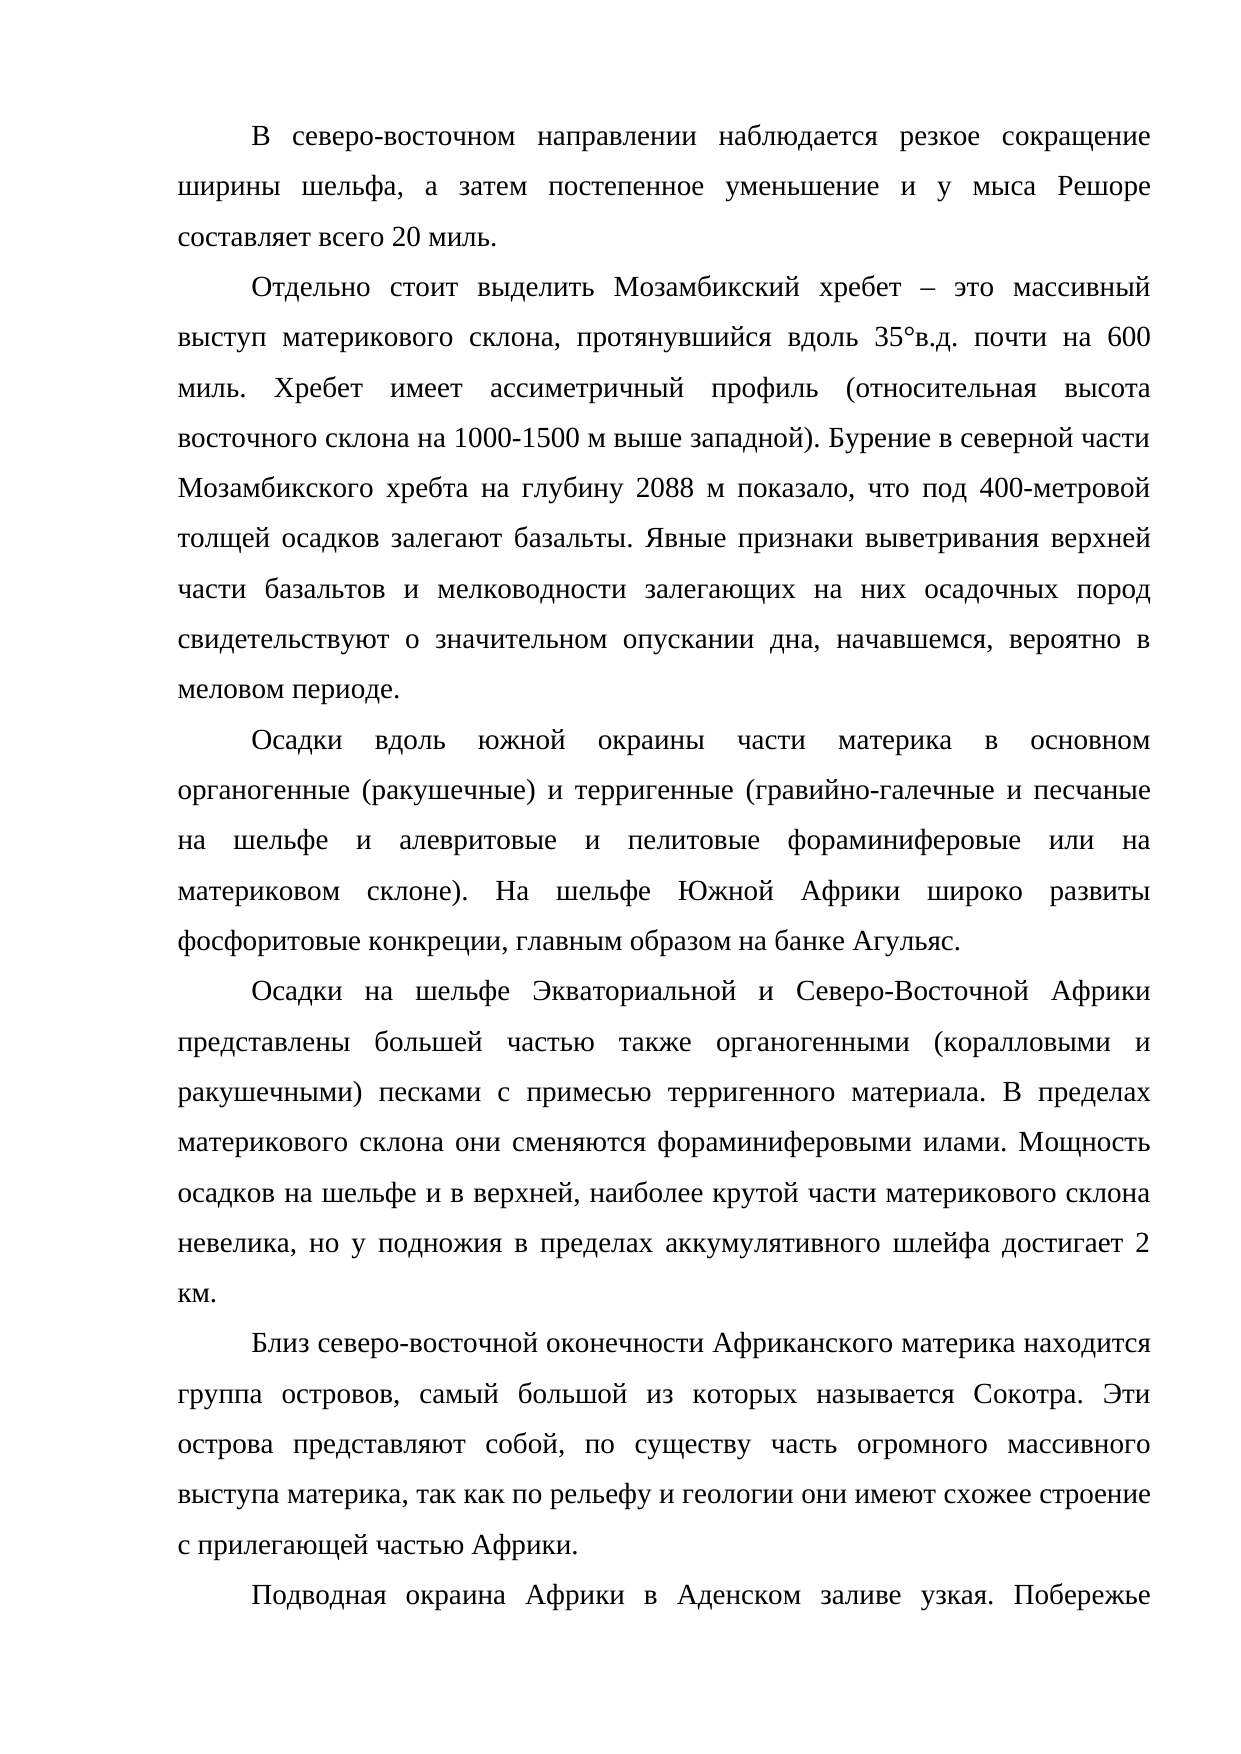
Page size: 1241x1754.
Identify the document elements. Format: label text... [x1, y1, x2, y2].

text Отдельно стоит выделить Мозамбикский хребет – это массивный выступ материкового склона, протянувшийся вдоль 35°в.д. почти на 600 миль. Хребет имеет ассиметричный профиль (относительная высота восточного склона на 1000-1500 м выше западной). Бурение в северной части Мозамбикского хребта на глубину 2088 м показало, что под 400-метровой толщей осадков залегают базальты. Явные признаки выветривания верхней части базальтов и мелководности залегающих на них осадочных пород свидетельствуют о значительном опускании дна, начавшемся, вероятно в меловом периоде. [177, 269, 1152, 705]
text Близ северо-восточной оконечности Африканского материка находится группа островов, самый большой из которых называется Сокотра. Эти острова представляют собой, по существу часть огромного массивного выступа материка, так как по рельефу и геологии они имеют схожее строение с прилегающей частью Африки. [177, 1326, 1152, 1560]
text Осадки на шельфе Экваториальной и Северо-Восточной Африки представлены большей частью также органогенными (коралловыми и ракушечными) песками с примесью терригенного материала. В пределах материкового склона они сменяются фораминиферовыми илами. Мощность осадков на шельфе и в верхней, наиболее крутой части материкового склона невелика, но у подножия в пределах аккумулятивного шлейфа достигает 2 км. [177, 973, 1152, 1309]
text Осадки вдоль южной окраины части материка в основном органогенные (ракушечные) и терригенные (гравийно-галечные и песчаные на шельфе и алевритовые и пелитовые фораминиферовые или на материковом склоне). На шельфе Южной Африки широко развиты фосфоритовые конкреции, главным образом на банке Агульяс. [177, 722, 1152, 957]
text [177, 1577, 1152, 1611]
text В северо-восточном направлении наблюдается резкое сокращение ширины шельфа, а затем постепенное уменьшение и у мыса Решоре составляет всего 20 миль. [177, 118, 1152, 252]
